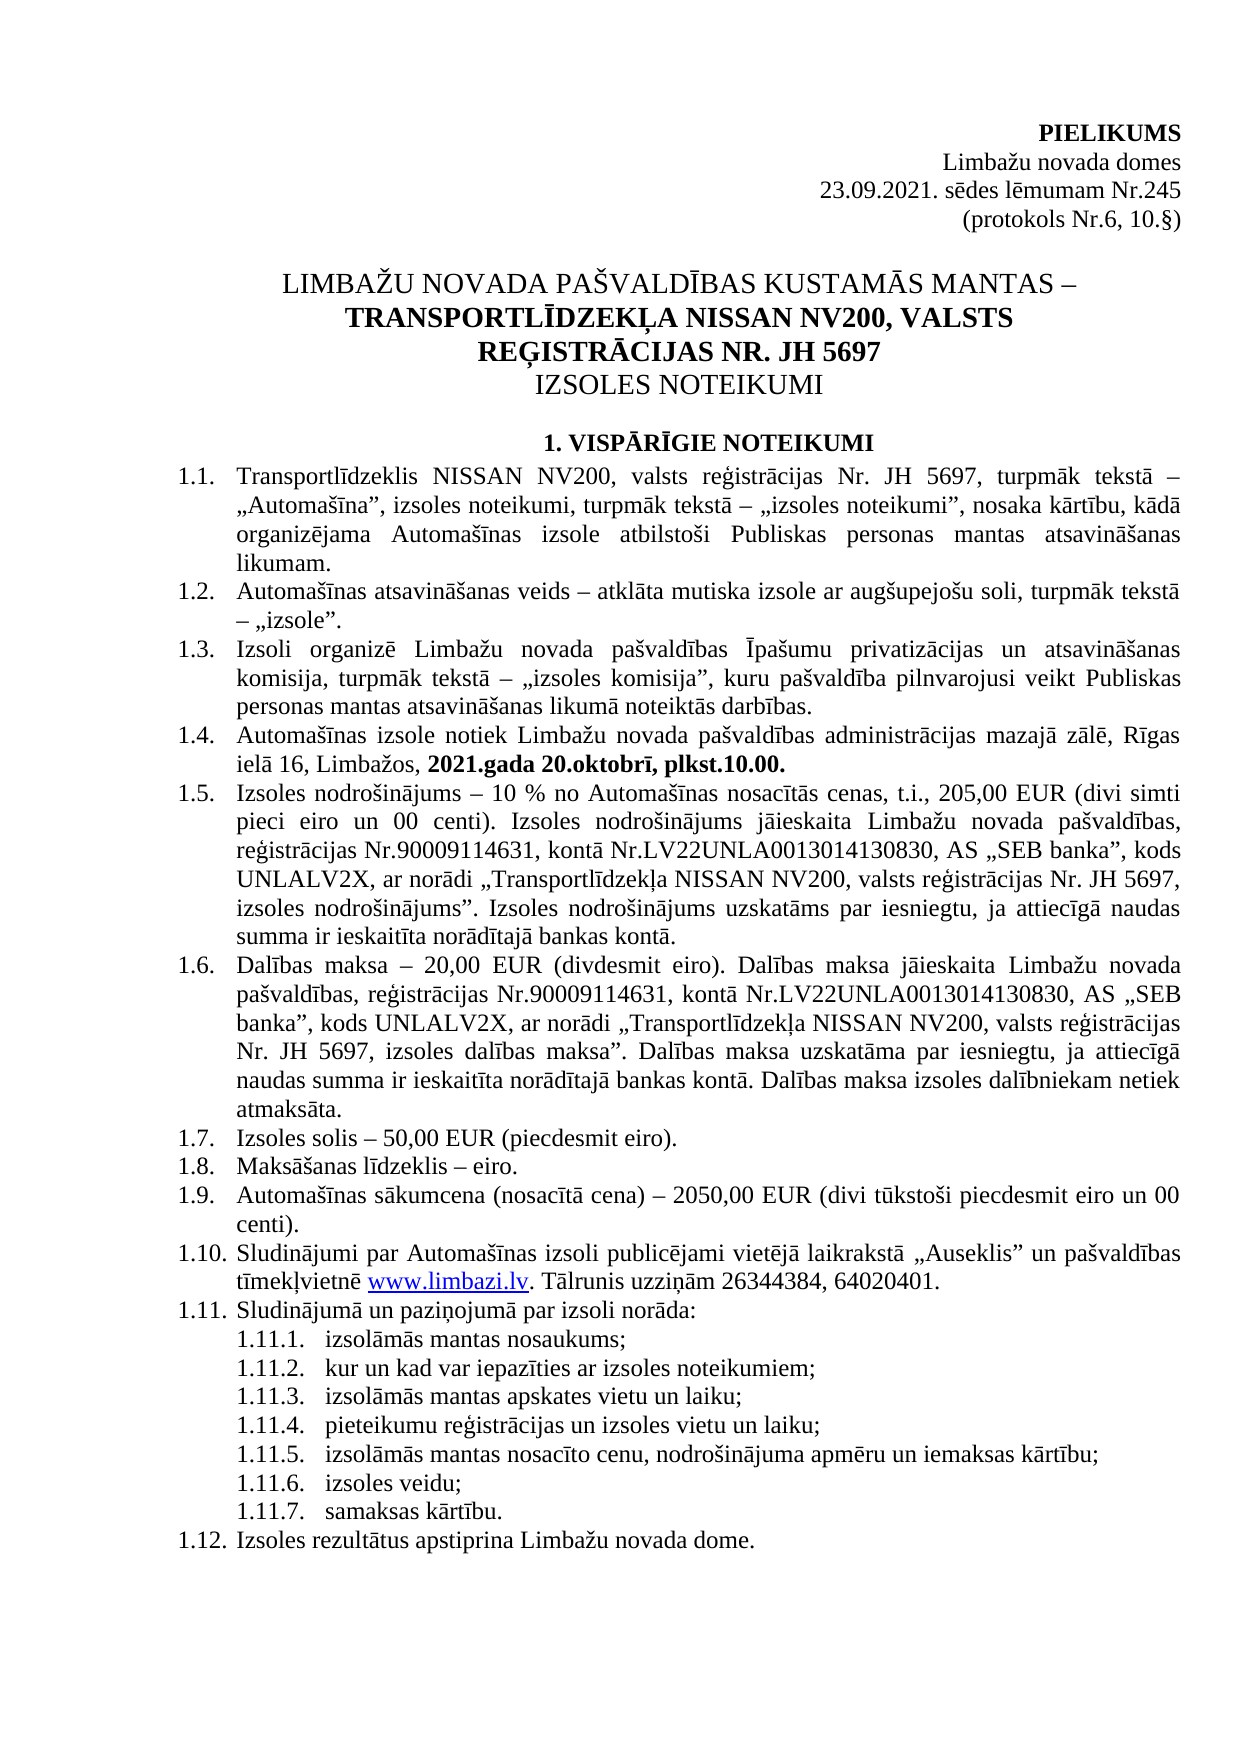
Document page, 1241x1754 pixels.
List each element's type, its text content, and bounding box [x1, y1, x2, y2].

list Transportlīdzeklis NISSAN NV200, valsts reģistrācijas Nr. JH 5697, turpmāk tekstā – „Automašīna”, izsoles noteikumi, turpmāk tekstā – „izsoles noteikumi”, nosaka kārtību, kādā organizējama Automašīnas izsole atbilstoši Publiskas personas mantas atsavināšanas likumam. [177, 461, 1181, 576]
text (protokols Nr.6, 10.§) [177, 204, 1181, 233]
list Sludinājumā un paziņojumā par izsoli norāda: [177, 1295, 1181, 1324]
list izsoles veidu; [236, 1468, 1181, 1496]
text reģistrācijas Nr. JH 5697 [177, 334, 1181, 367]
list Automašīnas atsavināšanas veids – atklāta mutiska izsole ar augšupejošu soli, turpmāk tekstā – „izsole”. [177, 576, 1181, 634]
list Izsoles nodrošinājums – 10 % no Automašīnas nosacītās cenas, t.i., 205,00 EUR (divi simti pieci eiro un 00 centi). Izsoles nodrošinājums jāieskaita Limbažu novada pašvaldības, reģistrācijas Nr.90009114631, kontā Nr.LV22UNLA0013014130830, AS „SEB banka”, kods UNLALV2X, ar norādi „Transportlīdzekļa NISSAN NV200, valsts reģistrācijas Nr. JH 5697, izsoles nodrošinājums”. Izsoles nodrošinājums uzskatāms par iesniegtu, ja attiecīgā naudas summa ir ieskaitīta norādītajā bankas kontā. [177, 778, 1181, 950]
text 23.09.2021. sēdes lēmumam Nr.245 [177, 176, 1181, 204]
text LIMBAŽU NOVADA PAŠVALDĪBAS KUSTAMĀS MANTAS – transportlīdzekļa NISSAN NV200, valsts [177, 267, 1181, 334]
list pieteikumu reģistrācijas un izsoles vietu un laiku; [236, 1410, 1181, 1439]
text PIELIKUMS [852, 118, 1181, 147]
text 1. vispārīgie noteikumi [177, 428, 1181, 457]
list Automašīnas sākumcena (nosacītā cena) – 2050,00 EUR (divi tūkstoši piecdesmit eiro un 00 centi). [177, 1180, 1181, 1238]
text Limbažu novada domes [477, 147, 1181, 176]
list samaksas kārtību. [236, 1496, 1181, 1525]
text IZSOLES nOTEIKUMI [177, 367, 1181, 401]
list Maksāšanas līdzeklis – eiro. [177, 1151, 1181, 1180]
list Sludinājumi par Automašīnas izsoli publicējami vietējā laikrakstā „Auseklis” un pašvaldības tīmekļvietnē www.limbazi.lv. Tālrunis uzziņām 26344384, 64020401. [177, 1238, 1181, 1295]
list Izsoles rezultātus apstiprina Limbažu novada dome. [177, 1525, 1181, 1554]
list izsolāmās mantas apskates vietu un laiku; [236, 1381, 1181, 1410]
list izsolāmās mantas nosacīto cenu, nodrošinājuma apmēru un iemaksas kārtību; [236, 1439, 1181, 1468]
list Dalības maksa – 20,00 EUR (divdesmit eiro). Dalības maksa jāieskaita Limbažu novada pašvaldības, reģistrācijas Nr.90009114631, kontā Nr.LV22UNLA0013014130830, AS „SEB banka”, kods UNLALV2X, ar norādi „Transportlīdzekļa NISSAN NV200, valsts reģistrācijas Nr. JH 5697, izsoles dalības maksa”. Dalības maksa uzskatāma par iesniegtu, ja attiecīgā naudas summa ir ieskaitīta norādītajā bankas kontā. Dalības maksa izsoles dalībniekam netiek atmaksāta. [177, 950, 1181, 1123]
list Automašīnas izsole notiek Limbažu novada pašvaldības administrācijas mazajā zālē, Rīgas ielā 16, Limbažos, 2021.gada 20.oktobrī, plkst.10.00. [177, 720, 1181, 778]
list Izsoli organizē Limbažu novada pašvaldības Īpašumu privatizācijas un atsavināšanas komisija, turpmāk tekstā – „izsoles komisija”, kuru pašvaldība pilnvarojusi veikt Publiskas personas mantas atsavināšanas likumā noteiktās darbības. [177, 634, 1181, 720]
list Izsoles solis – 50,00 EUR (piecdesmit eiro). [177, 1123, 1181, 1151]
list izsolāmās mantas nosaukums; [236, 1324, 1181, 1353]
list kur un kad var iepazīties ar izsoles noteikumiem; [236, 1353, 1181, 1381]
